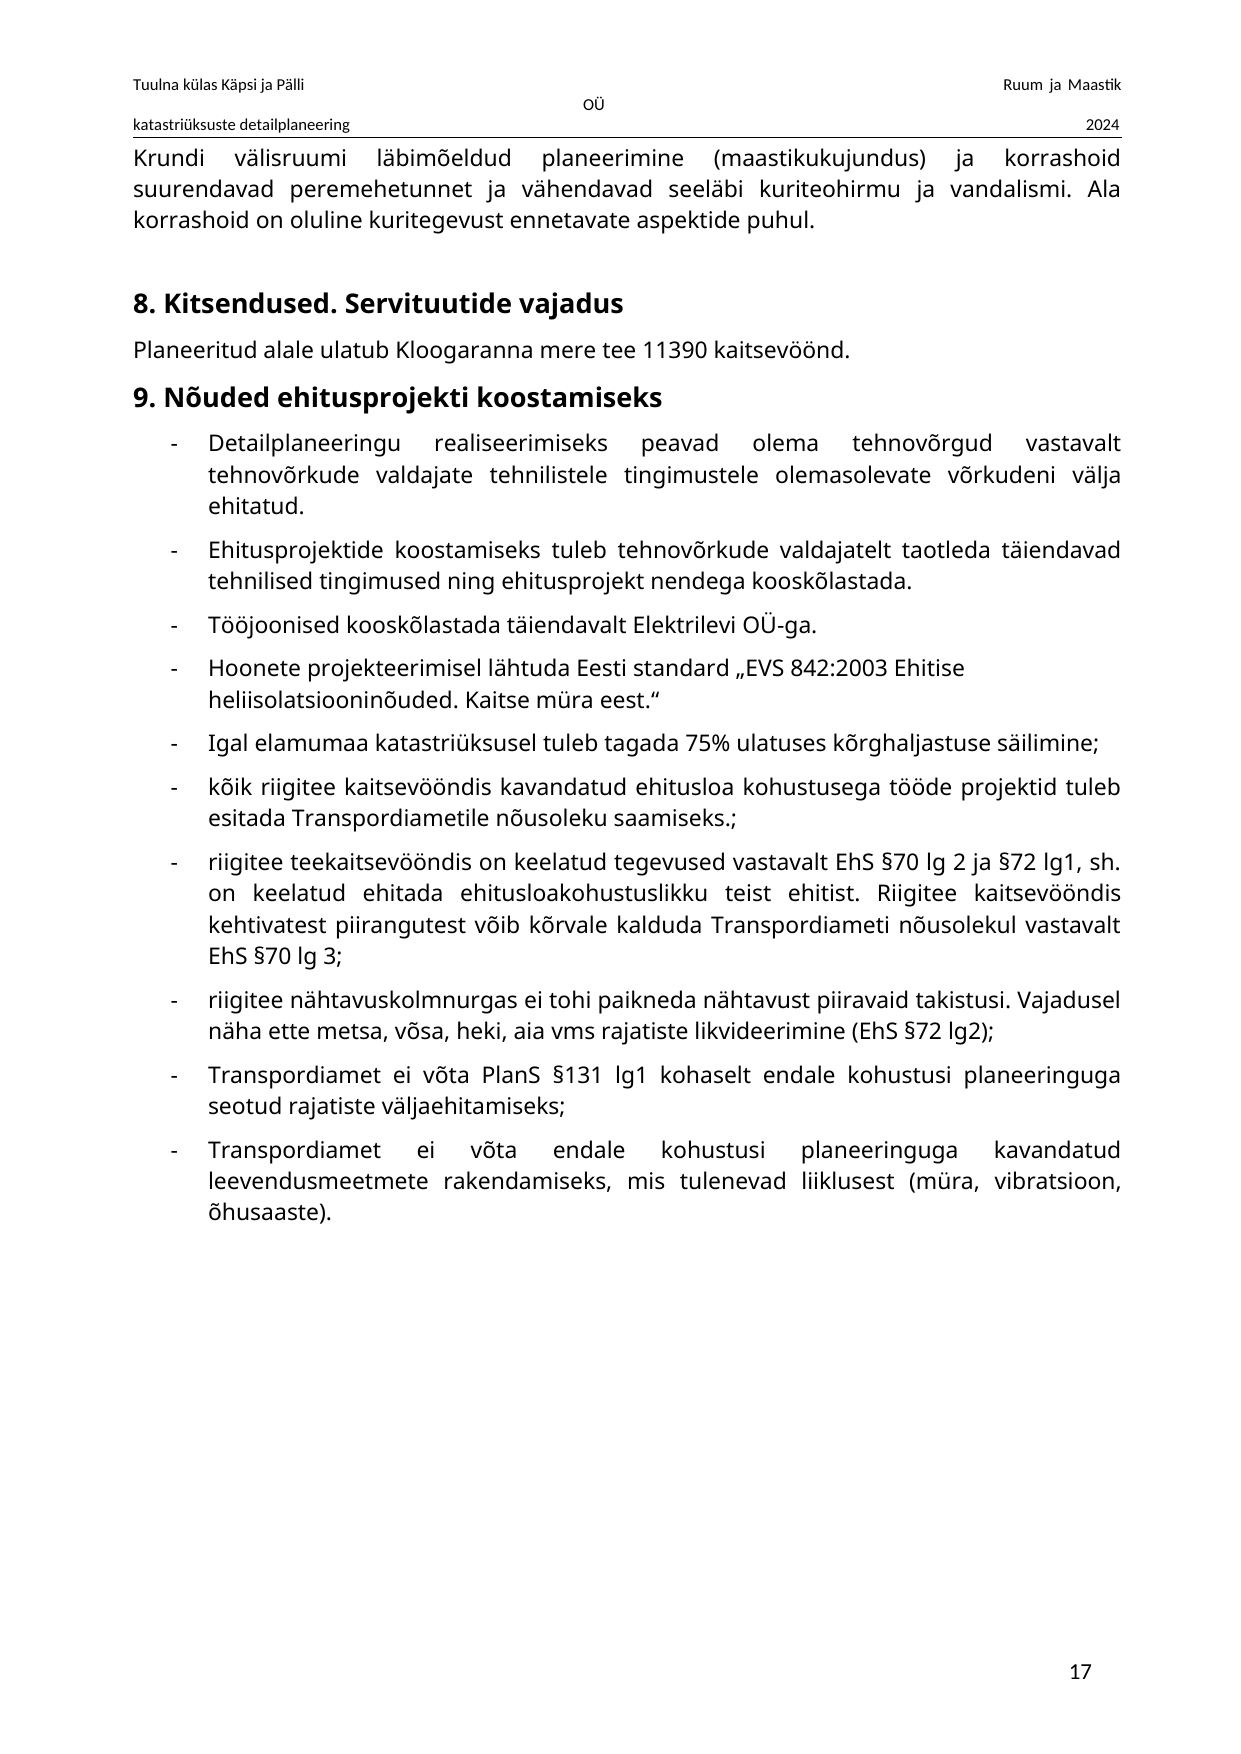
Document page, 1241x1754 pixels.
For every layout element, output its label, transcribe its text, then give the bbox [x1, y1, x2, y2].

list kõik riigitee kaitsevööndis kavandatud ehitusloa kohustusega tööde projektid tuleb esitada Transpordiametile nõusoleku saamiseks.; [170, 771, 1122, 834]
list Transpordiamet ei võta PlanS §131 lg1 kohaselt endale kohustusi planeeringuga seotud rajatiste väljaehitamiseks; [170, 1059, 1122, 1121]
list Igal elamumaa katastriüksusel tuleb tagada 75% ulatuses kõrghaljastuse säilimine; [170, 727, 1122, 759]
list riigitee nähtavuskolmnurgas ei tohi paikneda nähtavust piiravaid takistusi. Vajadusel näha ette metsa, võsa, heki, aia vms rajatiste likvideerimine (EhS §72 lg2); [170, 984, 1122, 1046]
list Detailplaneeringu realiseerimiseks peavad olema tehnovõrgud vastavalt tehnovõrkude valdajate tehnilistele tingimustele olemasolevate võrkudeni välja ehitatud. [170, 427, 1122, 521]
list riigitee teekaitsevööndis on keelatud tegevused vastavalt EhS §70 lg 2 ja §72 lg1, sh. on keelatud ehitada ehitusloakohustuslikku teist ehitist. Riigitee kaitsevööndis kehtivatest piirangutest võib kõrvale kalduda Transpordiameti nõusolekul vastavalt EhS §70 lg 3; [170, 846, 1122, 971]
list Ehitusprojektide koostamiseks tuleb tehnovõrkude valdajatelt taotleda täiendavad tehnilised tingimused ning ehitusprojekt nendega kooskõlastada. [170, 534, 1122, 596]
text Krundi välisruumi läbimõeldud planeerimine (maastikukujundus) ja korrashoid suurendavad peremehetunnet ja vähendavad seeläbi kuriteohirmu ja vandalismi. Ala korrashoid on oluline kuritegevust ennetavate aspektide puhul. [133, 142, 1122, 236]
subtitle 8. Kitsendused. Servituutide vajadus [133, 285, 1122, 322]
list Hoonete projekteerimisel lähtuda Eesti standard „EVS 842:2003 Ehitise heliisolatsiooninõuded. Kaitse müra eest.“ [170, 652, 1122, 715]
subtitle 9. Nõuded ehitusprojekti koostamiseks [133, 378, 1122, 415]
text Planeeritud alale ulatub Kloogaranna mere tee 11390 kaitsevöönd. [133, 334, 1122, 366]
list Tööjoonised kooskõlastada täiendavalt Elektrilevi OÜ-ga. [170, 609, 1122, 640]
list Transpordiamet ei võta endale kohustusi planeeringuga kavandatud leevendusmeetmete rakendamiseks, mis tulenevad liiklusest (müra, vibratsioon, õhusaaste). [170, 1134, 1122, 1227]
